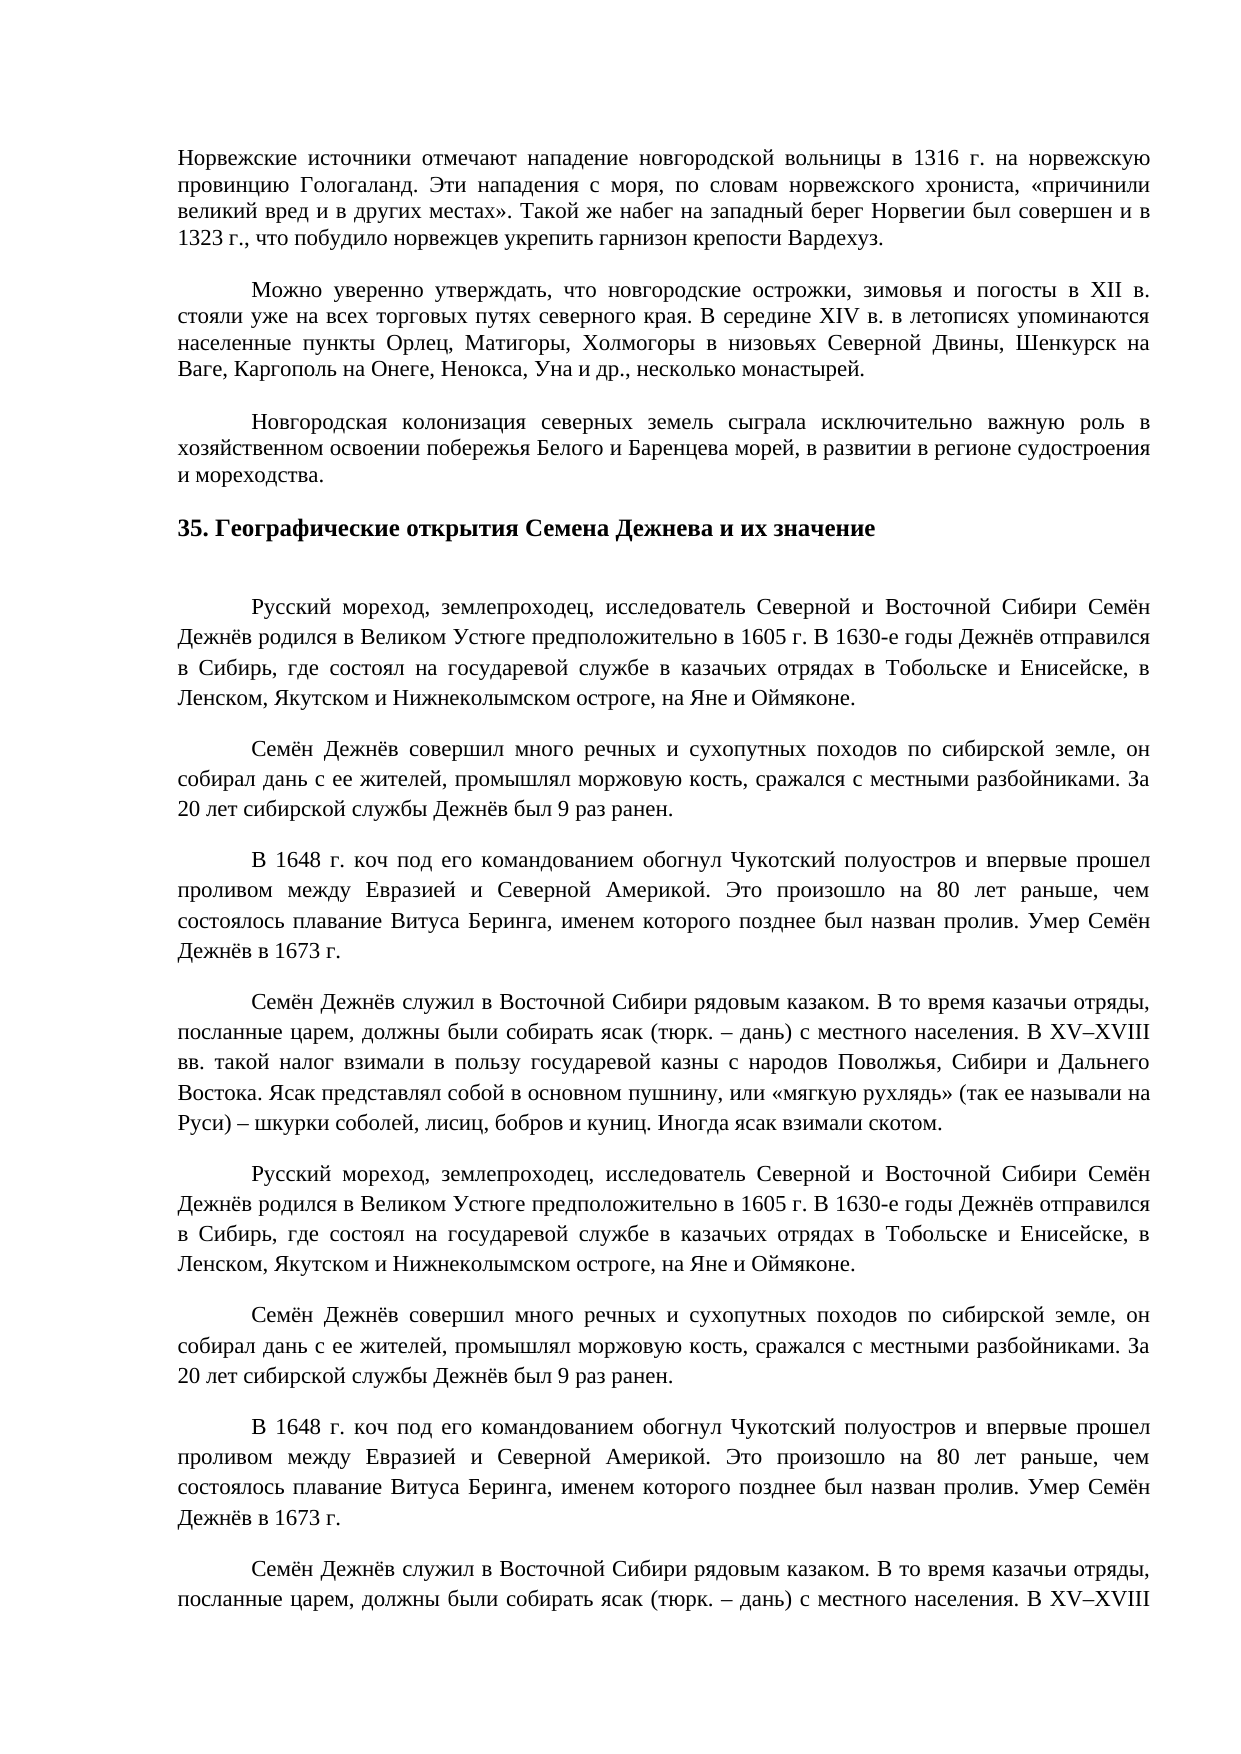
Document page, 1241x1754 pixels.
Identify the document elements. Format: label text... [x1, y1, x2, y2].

text В 1648 г. коч под его командованием обогнул Чукотский полуостров и впервые прошел проливом между Евразией и Северной Америкой. Это произошло на 80 лет раньше, чем состоялось плавание Витуса Беринга, именем которого позднее был назван пролив. Умер Семён Дежнёв в 1673 г. [177, 846, 1152, 963]
text Новгородская колонизация северных земель сыграла исключительно важную роль в хозяйственном освоении побережья Белого и Баренцева морей, в развитии в регионе судостроения и мореходства. [177, 408, 1152, 487]
text Можно уверенно утверждать, что новгородские острожки, зимовья и погосты в XII в. стояли уже на всех торговых путях северного края. В середине XIV в. в летописях упоминаются населенные пункты Орлец, Матигоры, Холмогоры в низовьях Северной Двины, Шенкурск на Ваге, Каргополь на Онеге, Ненокса, Уна и др., несколько монастырей. [177, 276, 1152, 382]
text Семён Дежнёв совершил много речных и сухопутных походов по сибирской земле, он собирал дань с ее жителей, промышлял моржовую кость, сражался с местными разбойниками. За 20 лет сибирской службы Дежнёв был 9 раз ранен. [177, 735, 1152, 822]
list Географические открытия Семена Дежнева и их значение [177, 513, 1152, 542]
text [177, 118, 1152, 250]
text Семён Дежнёв совершил много речных и сухопутных походов по сибирской земле, он собирал дань с ее жителей, промышлял моржовую кость, сражался с местными разбойниками. За 20 лет сибирской службы Дежнёв был 9 раз ранен. [177, 1302, 1152, 1388]
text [177, 1555, 1152, 1611]
text Русский мореход, землепроходец, исследователь Северной и Восточной Сибири Семён Дежнёв родился в Великом Устюге предположительно в 1605 г. В 1630-е годы Дежнёв отправился в Сибирь, где состоял на государевой службе в казачьих отрядах в Тобольске и Енисейске, в Ленском, Якутском и Нижнеколымском остроге, на Яне и Оймяконе. [177, 593, 1152, 710]
text Русский мореход, землепроходец, исследователь Северной и Восточной Сибири Семён Дежнёв родился в Великом Устюге предположительно в 1605 г. В 1630-е годы Дежнёв отправился в Сибирь, где состоял на государевой службе в казачьих отрядах в Тобольске и Енисейске, в Ленском, Якутском и Нижнеколымском остроге, на Яне и Оймяконе. [177, 1160, 1152, 1277]
text В 1648 г. коч под его командованием обогнул Чукотский полуостров и впервые прошел проливом между Евразией и Северной Америкой. Это произошло на 80 лет раньше, чем состоялось плавание Витуса Беринга, именем которого позднее был назван пролив. Умер Семён Дежнёв в 1673 г. [177, 1413, 1152, 1530]
